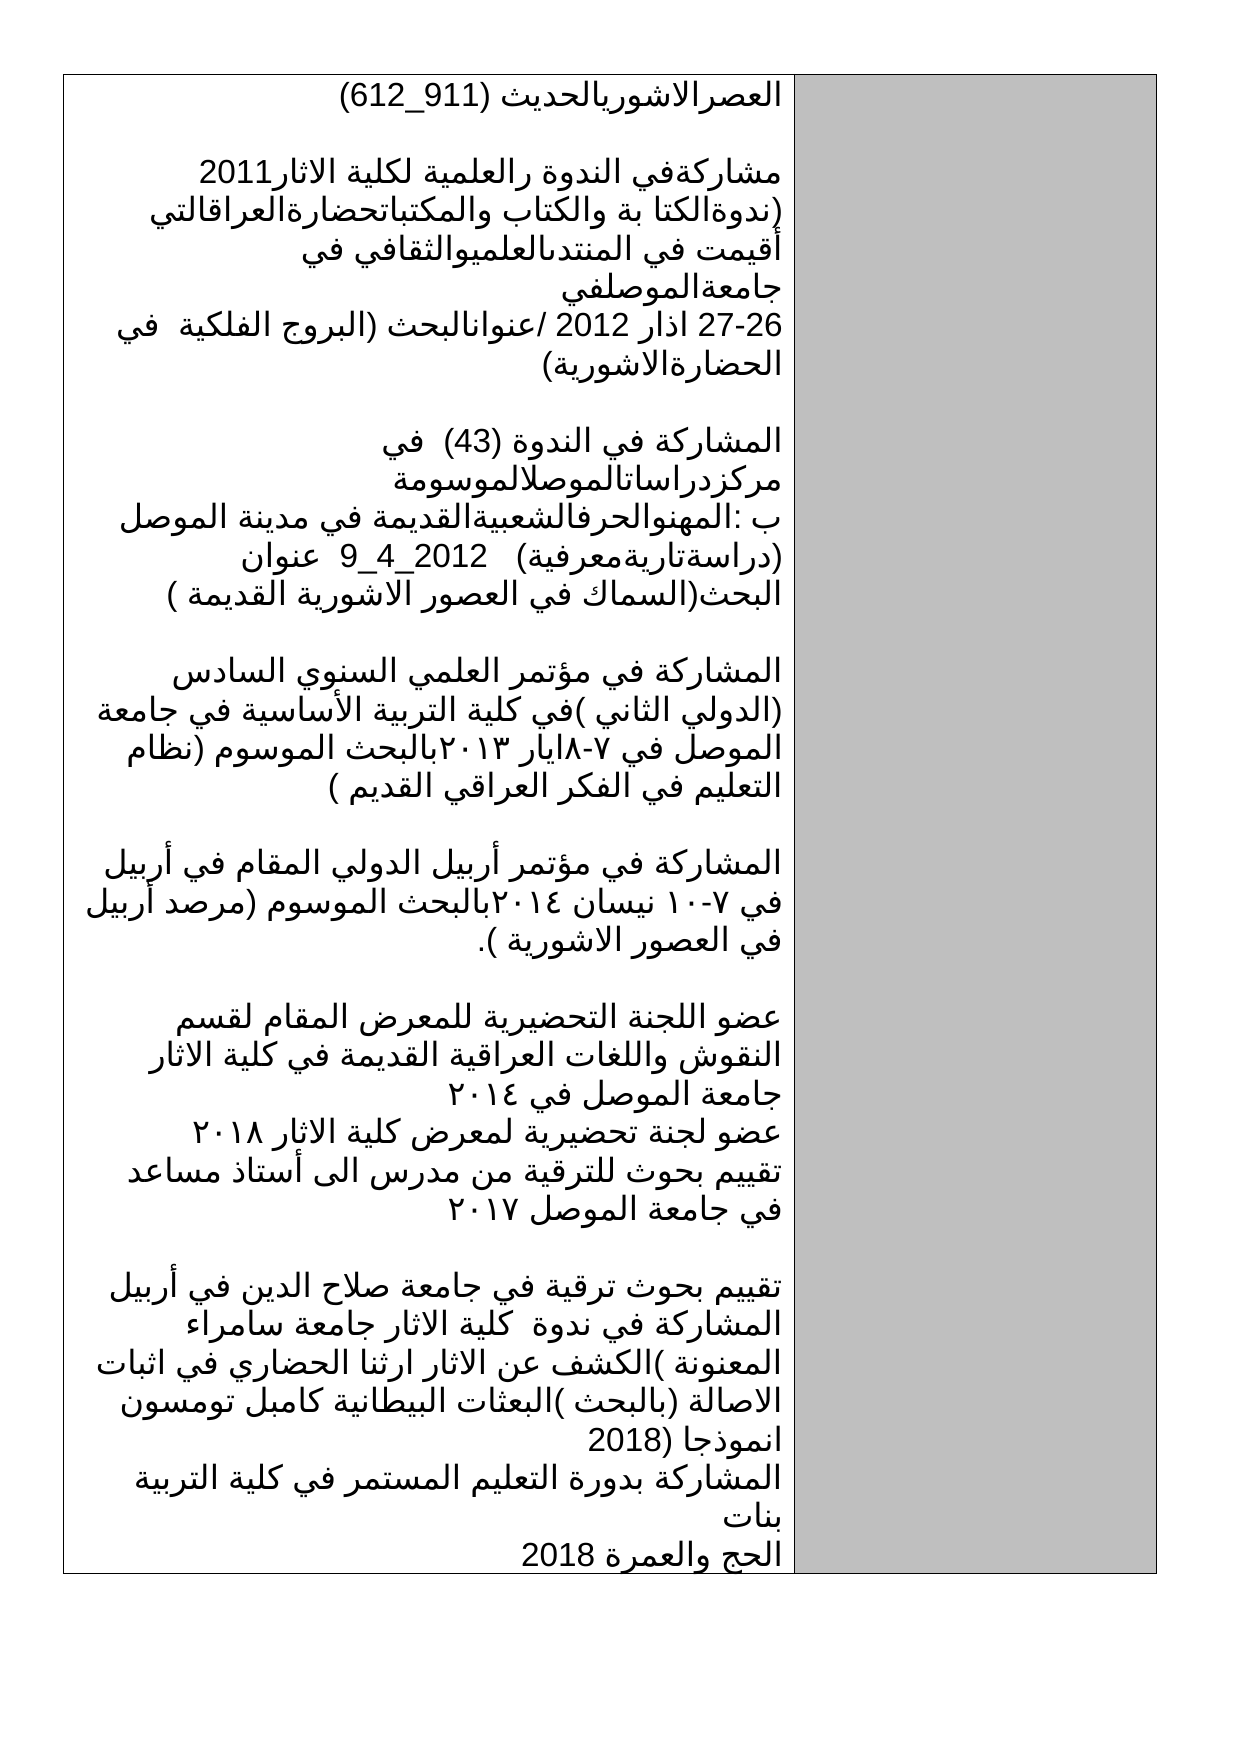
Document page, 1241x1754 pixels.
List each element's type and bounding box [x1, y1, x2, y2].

table_cell [64, 75, 794, 1573]
table_cell [795, 75, 1156, 1573]
